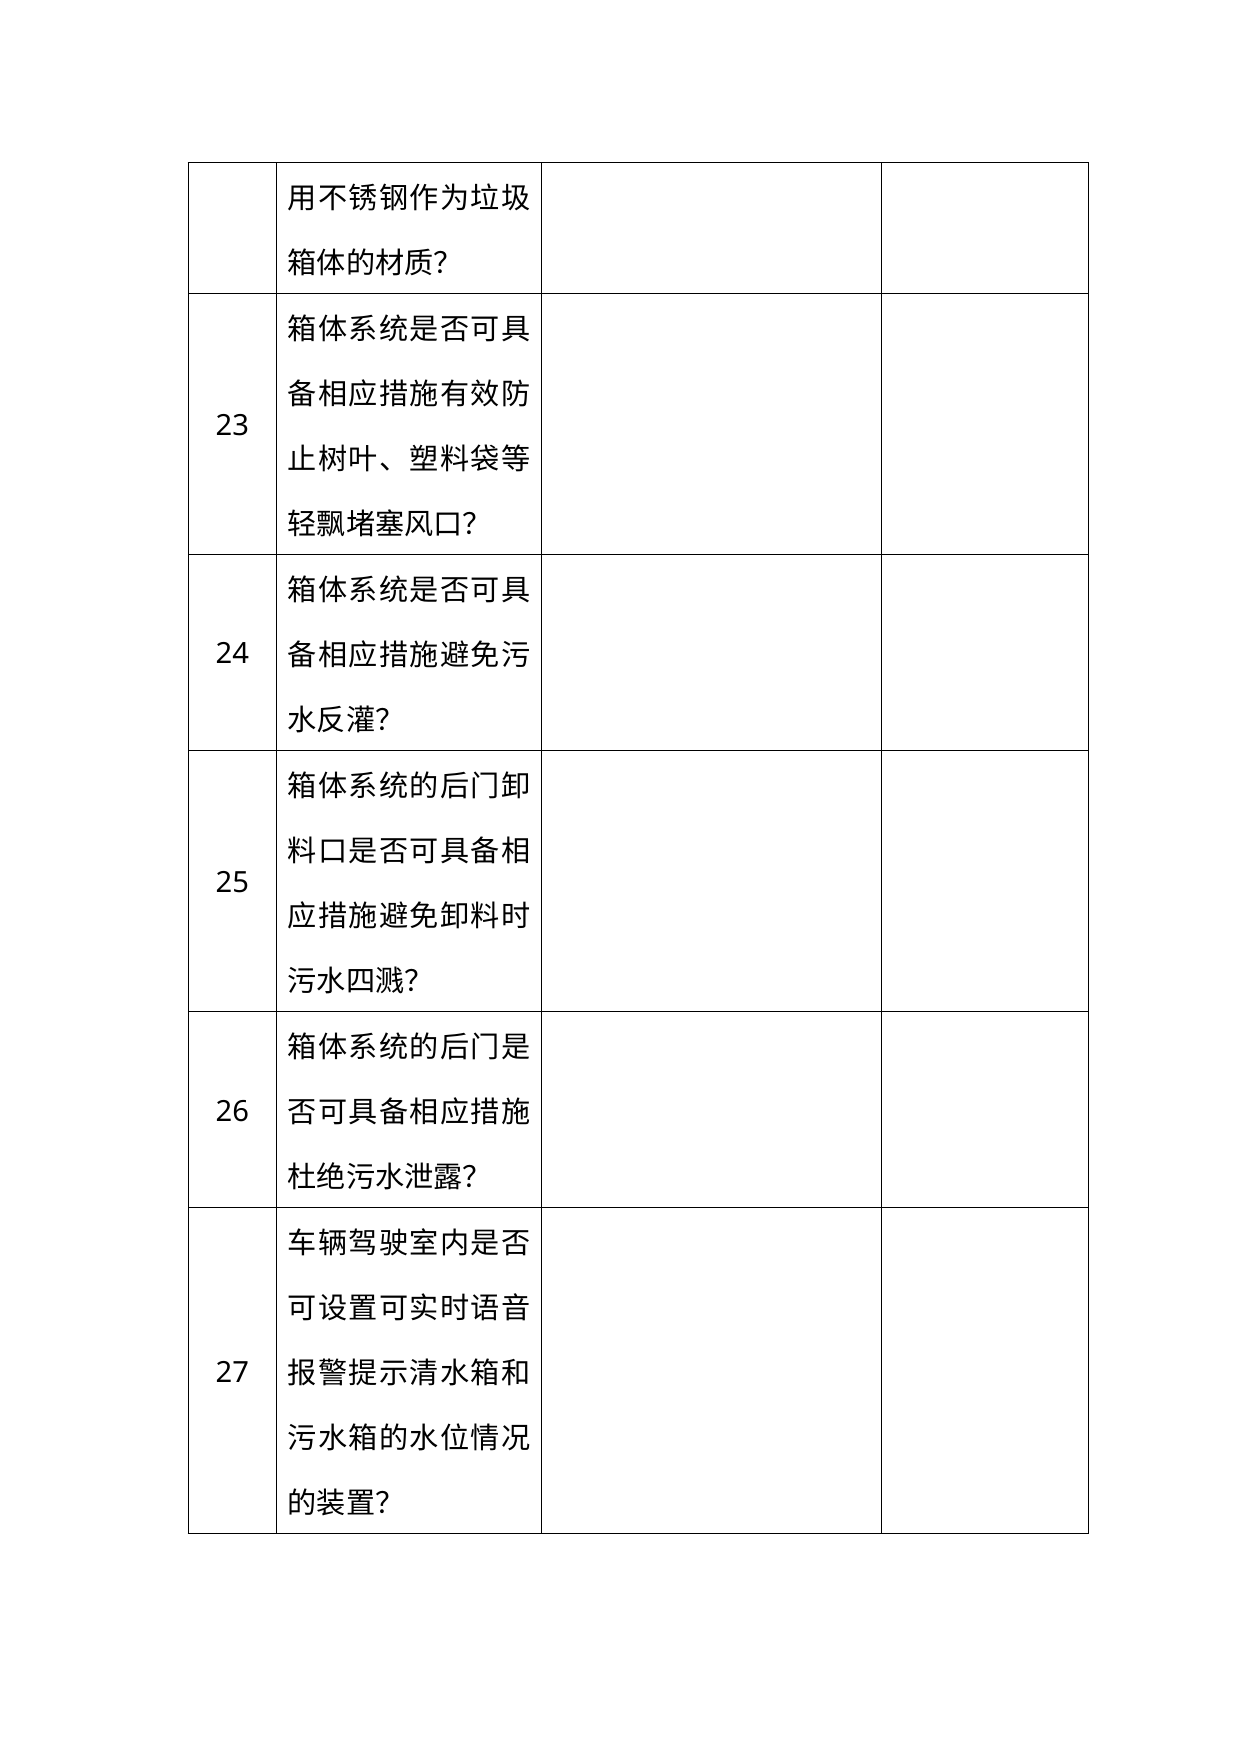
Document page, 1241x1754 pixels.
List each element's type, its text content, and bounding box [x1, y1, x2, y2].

table_cell 车辆驾驶室内是否可设置可实时语音报警提示清水箱和污水箱的水位情况的装置？ [277, 1208, 541, 1533]
table_cell [542, 1208, 881, 1533]
table_cell 27 [189, 1208, 276, 1533]
table_cell [542, 751, 881, 1011]
table_cell [882, 1012, 1088, 1207]
table_cell 箱体系统的后门是否可具备相应措施杜绝污水泄露？ [277, 1012, 541, 1207]
table_cell 箱体系统是否可具备相应措施有效防止树叶、塑料袋等轻飘堵塞风口？ [277, 294, 541, 554]
table_cell 25 [189, 751, 276, 1011]
table_cell 箱体系统是否可具备相应措施避免污水反灌？ [277, 555, 541, 750]
table_cell [542, 555, 881, 750]
table_cell [882, 1208, 1088, 1533]
table_cell [542, 294, 881, 554]
table_cell [882, 751, 1088, 1011]
table_cell 箱体系统的后门卸料口是否可具备相应措施避免卸料时污水四溅？ [277, 751, 541, 1011]
table_cell [542, 1012, 881, 1207]
table_cell [882, 163, 1088, 293]
table_cell 22 [189, 163, 276, 293]
table_cell [882, 294, 1088, 554]
table_cell [882, 555, 1088, 750]
table_cell 23 [189, 294, 276, 554]
table_cell [542, 163, 881, 293]
table_cell 26 [189, 1012, 276, 1207]
table_cell 24 [189, 555, 276, 750]
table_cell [277, 163, 541, 293]
